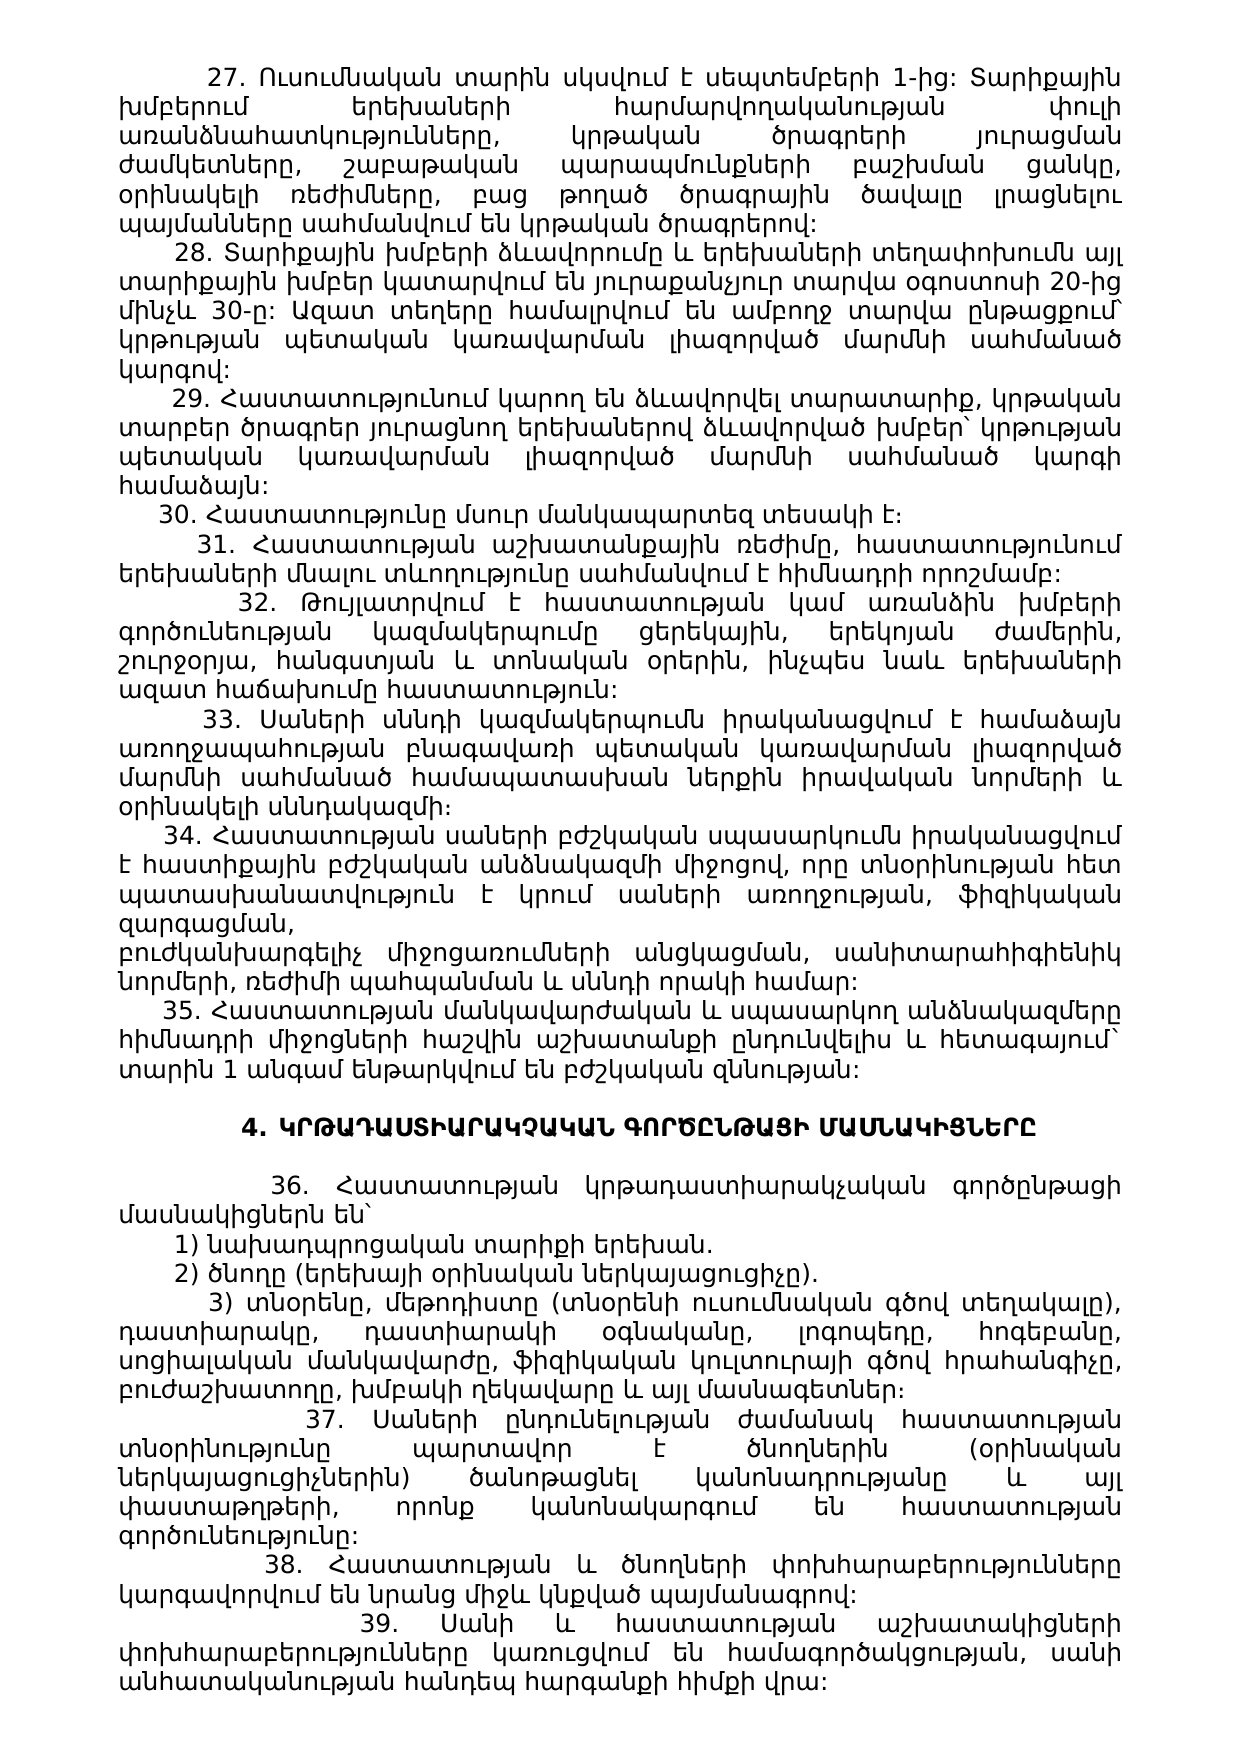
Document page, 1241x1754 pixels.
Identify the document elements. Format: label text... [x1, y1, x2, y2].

text 29. Հաստատությունում կարող են ձևավորվել տարատարիք, կրթական տարբեր ծրագրեր յուրացնող երեխաներով ձևավորված խմբեր՝ կրթության պետական կառավարման լիազորված մարմնի սահմանած կարգի համաձայն: [118, 384, 1122, 501]
text 37. Սաների ընդունելության ժամանակ հաստատության տնօրինությունը պարտավոր է ծնողներին (օրինական ներկայացուցիչներին) ծանոթացնել կանոնադրությանը և այլ փաստաթղթերի, որոնք կանոնակարգում են հաստատության գործունեությունը: [118, 1405, 1122, 1551]
text 1) նախադպրոցական տարիքի երեխան. [118, 1230, 1122, 1259]
text 34. Հաստատության սաների բժշկական սպասարկումն իրականացվում է հաստիքային բժշկական անձնակազմի միջոցով, որը տնօրինության հետ պատասխանատվություն է կրում սաների առողջության, ֆիզիկական զարգացման, [118, 821, 1122, 938]
text բուժկանխարգելիչ միջոցառումների անցկացման, սանիտարահիգիենիկ նորմերի, ռեժիմի պահպանման և սննդի որակի համար: [118, 938, 1122, 996]
text 39. Սանի և հաստատության աշխատակիցների փոխհարաբերությունները կառուցվում են համագործակցության, սանի անհատականության հանդեպ հարգանքի հիմքի վրա: [118, 1609, 1122, 1696]
text 32. Թույլատրվում է հաստատության կամ առանձին խմբերի գործունեության կազմակերպումը ցերեկային, երեկոյան ժամերին, շուրջօրյա, հանգստյան և տոնական օրերին, ինչպես նաև երեխաների ազատ հաճախումը հաստատություն: [118, 588, 1122, 705]
text 31. Հաստատության աշխատանքային ռեժիմը, հաստատությունում երեխաների մնալու տևողությունը սահմանվում է հիմնադրի որոշմամբ: [118, 530, 1122, 588]
text 30. Հաստատությունը մսուր մանկապարտեզ տեսակի է։ [118, 501, 1122, 530]
text 27. Ուսումնական տարին սկսվում է սեպտեմբերի 1-ից: Տարիքային խմբերում երեխաների հարմարվողականության փուլի առանձնահատկությունները, կրթական ծրագրերի յուրացման ժամկետները, շաբաթական պարապմունքների բաշխման ցանկը, օրինակելի ռեժիմները, բաց թողած ծրագրային ծավալը լրացնելու պայմանները սահմանվում են կրթական ծրագրերով: [118, 63, 1122, 238]
text 36. Հաստատության կրթադաստիարակչական գործընթացի մասնակիցներն են՝ [118, 1171, 1122, 1230]
text 2) ծնողը (երեխայի օրինական ներկայացուցիչը). [118, 1259, 1122, 1288]
text 33. Սաների սննդի կազմակերպումն իրականացվում է համաձայն առողջապահության բնագավառի պետական կառավարման լիազորված մարմնի սահմանած համապատասխան ներքին իրավական նորմերի և օրինակելի սննդակազմի։ [118, 705, 1122, 821]
text 3) տնօրենը, մեթոդիստը (տնօրենի ուսումնական գծով տեղակալը), դաստիարակը, դաստիարակի օգնականը, լոգոպեդը, հոգեբանը, սոցիալական մանկավարժը, ֆիզիկական կուլտուրայի գծով հրահանգիչը, բուժաշխատողը, խմբակի ղեկավարը և այլ մասնագետներ։ [118, 1288, 1122, 1405]
text 28. Տարիքային խմբերի ձևավորումը և երեխաների տեղափոխումն այլ տարիքային խմբեր կատարվում են յուրաքանչյուր տարվա օգոստոսի 20-ից մինչև 30-ը: Ազատ տեղերը համալրվում են ամբողջ տարվա ընթացքում՝ կրթության պետական կառավարման լիազորված մարմնի սահմանած կարգով: [118, 238, 1122, 384]
text 35. Հաստատության մանկավարժական և սպասարկող անձնակազմերը հիմնադրի միջոցների հաշվին աշխատանքի ընդունվելիս և հետագայում` տարին 1 անգամ ենթարկվում են բժշկական զննության: [118, 996, 1122, 1084]
text 38. Հաստատության և ծնողների փոխհարաբերությունները կարգավորվում են նրանց միջև կնքված պայմանագրով: [118, 1551, 1122, 1609]
list ԿՐԹԱԴԱՍՏԻԱՐԱԿՉԱԿԱՆ ԳՈՐԾԸՆԹԱՑԻ ՄԱՍՆԱԿԻՑՆԵՐԸ [156, 1113, 1122, 1142]
